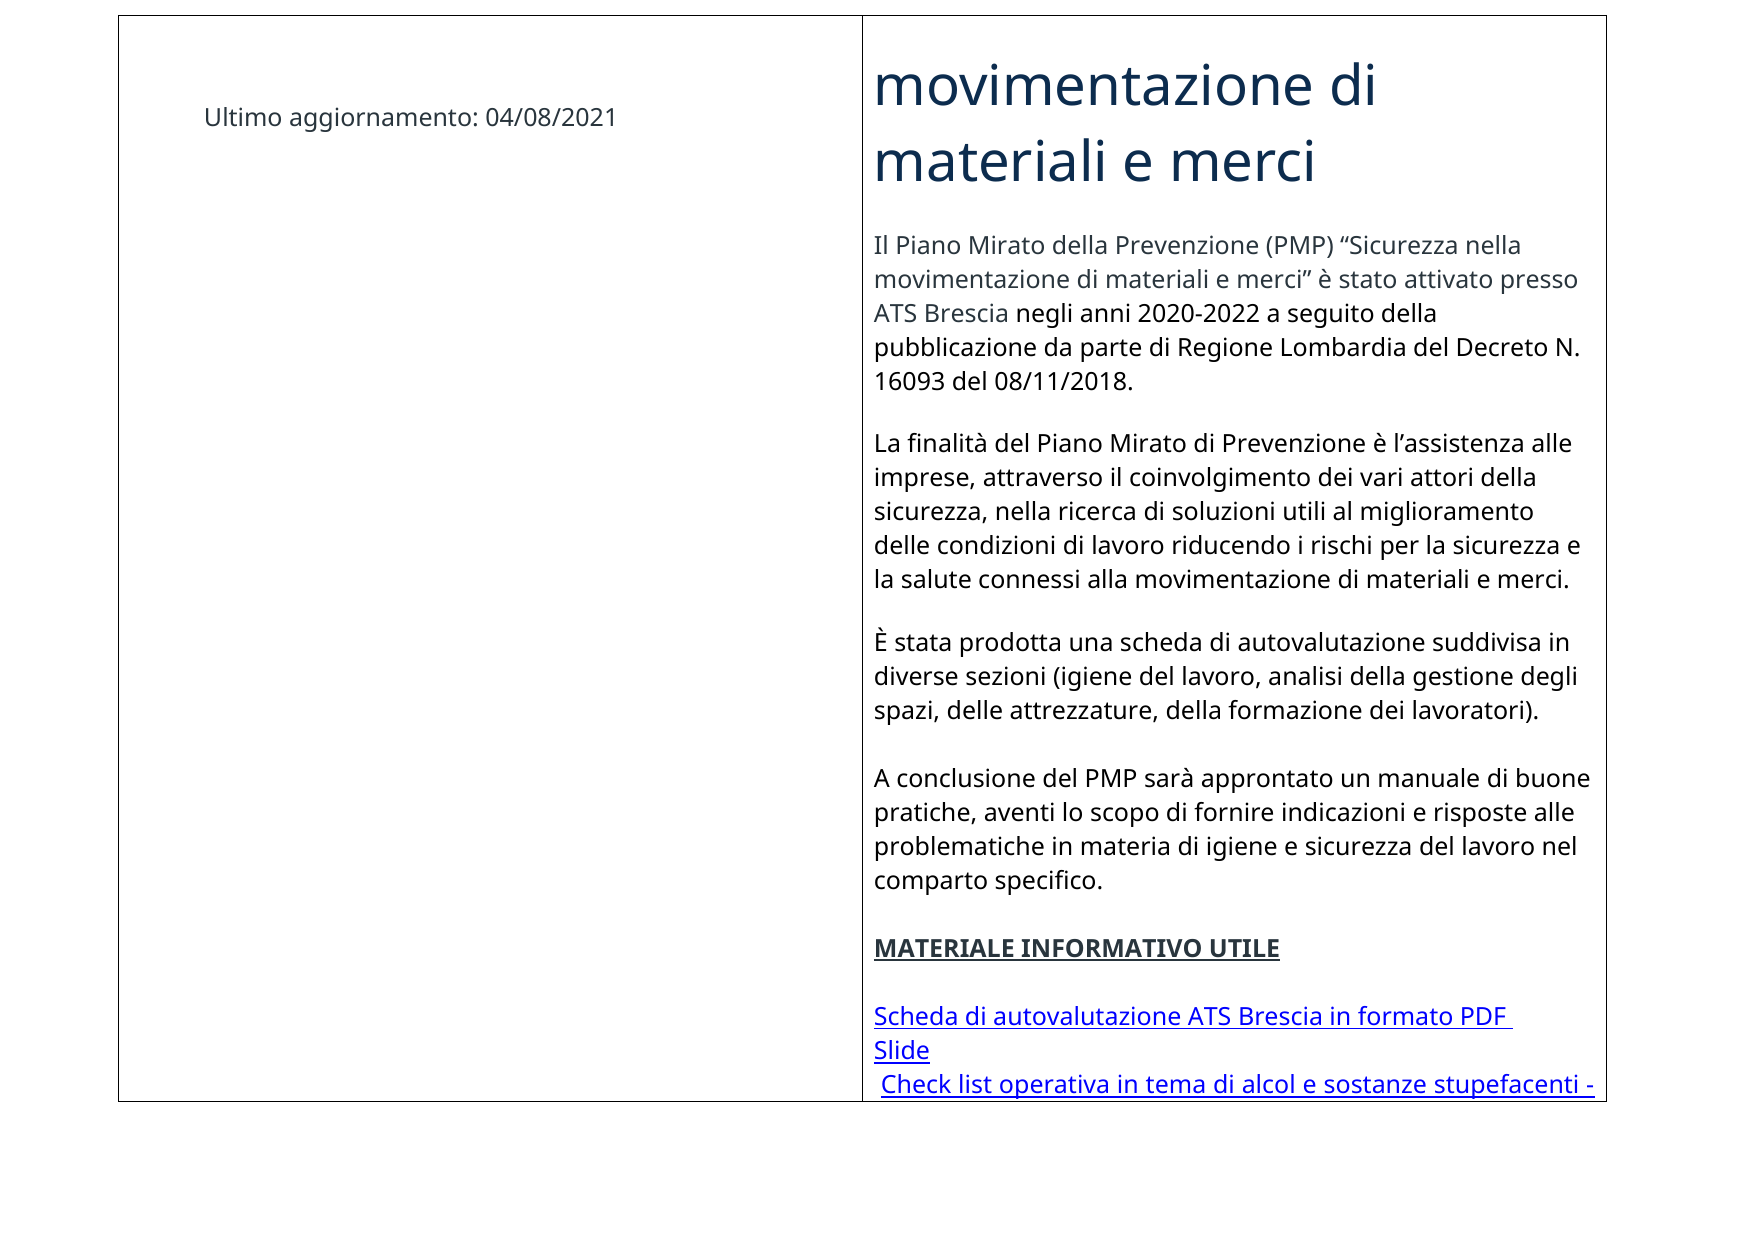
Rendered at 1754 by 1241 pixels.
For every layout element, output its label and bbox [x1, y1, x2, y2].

table_cell [119, 16, 862, 1101]
table_cell [863, 16, 1606, 1101]
